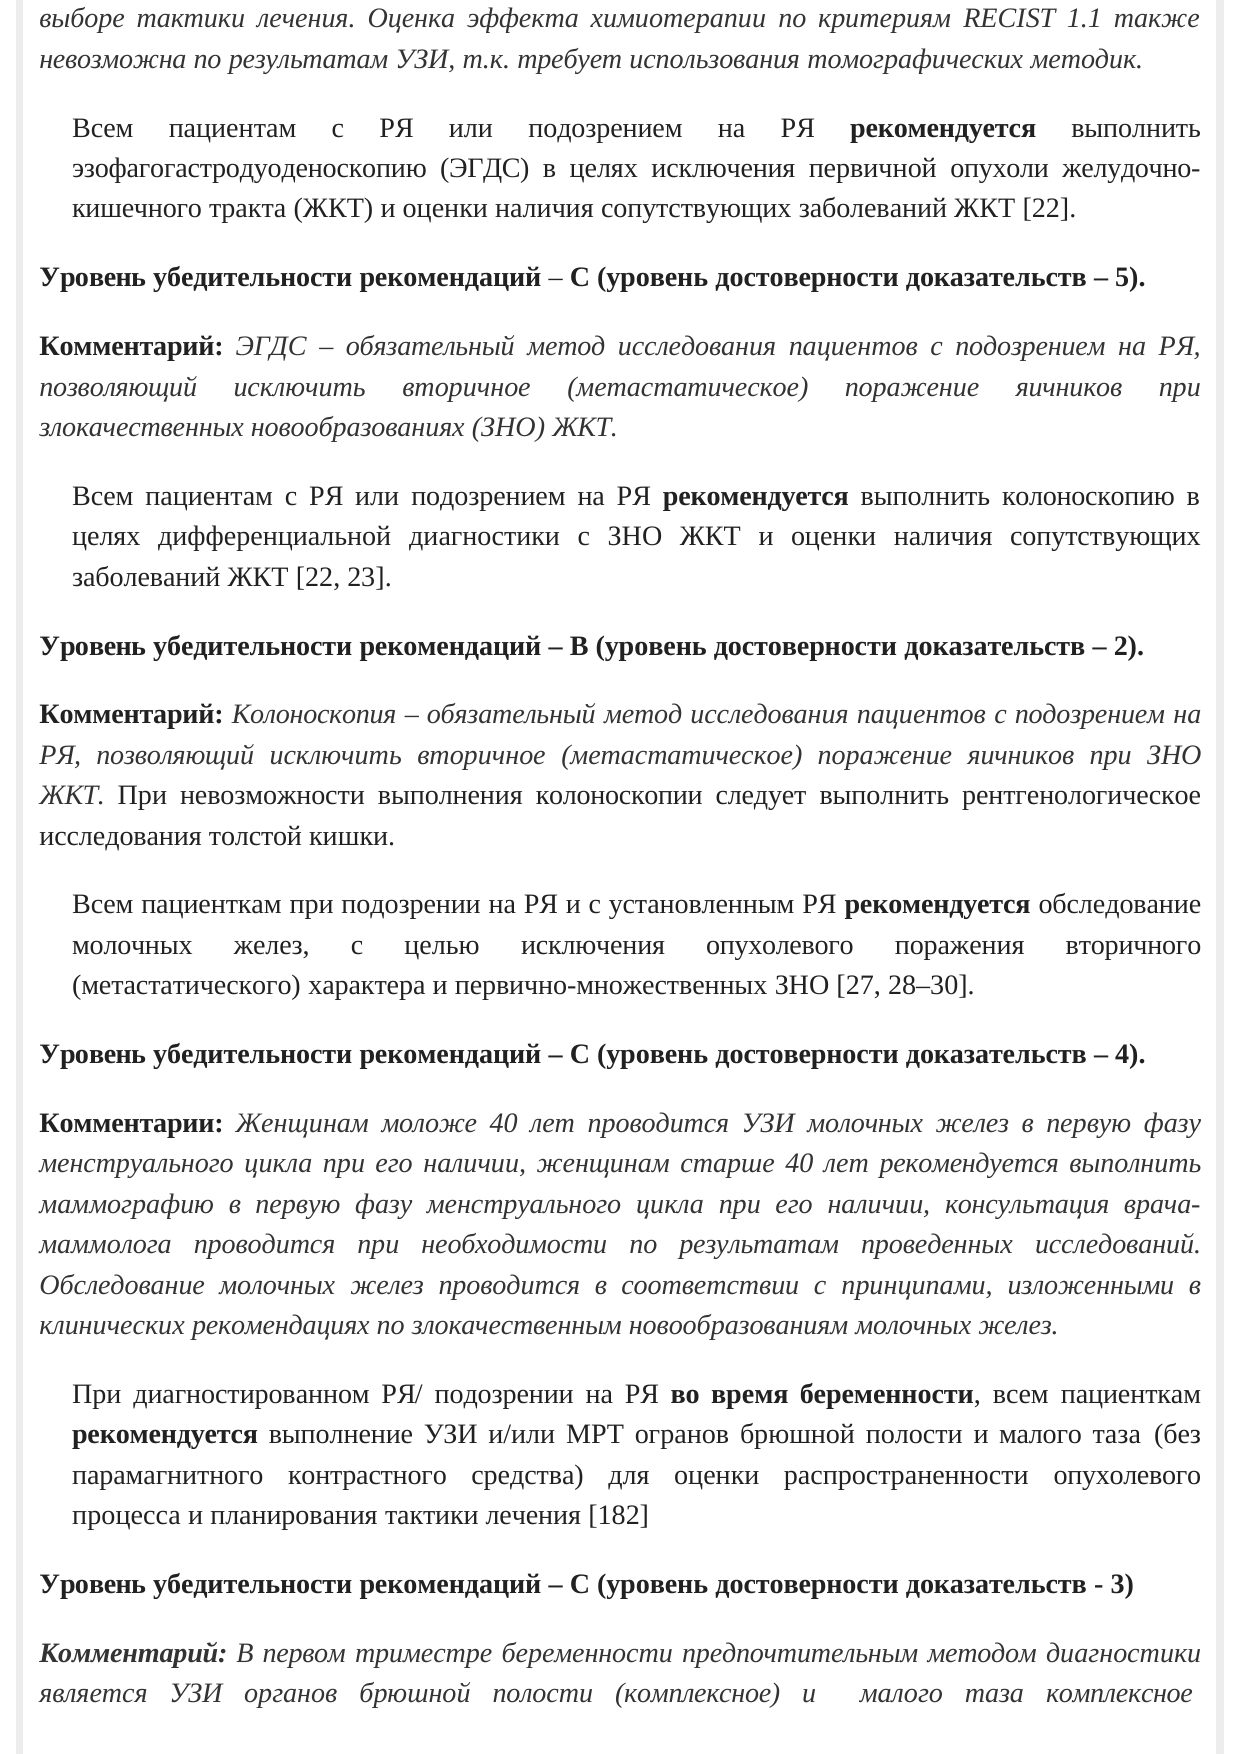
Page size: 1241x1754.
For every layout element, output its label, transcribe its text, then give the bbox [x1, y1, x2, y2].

text Комментарий: В первом триместре беременности предпочтительным методом диагностики является УЗИ органов брюшной полости (комплексное) и малого таза комплексное [39, 1636, 1201, 1709]
subtitle Уровень убедительности рекомендаций – В (уровень достоверности доказательств – 2). [39, 629, 1236, 661]
subtitle Уровень убедительности рекомендаций – C (уровень достоверности доказательств – 4). [39, 1037, 1236, 1070]
subtitle Уровень убедительности рекомендаций – С (уровень достоверности доказательств – 5). [39, 260, 1236, 293]
text Всем пациентам с РЯ или подозрением на РЯ рекомендуется выполнить колоноскопию в целях дифференциальной диагностики с ЗНО ЖКТ и оценки наличия сопутствующих заболеваний ЖКТ [22, 23]. [72, 479, 1201, 592]
text Комментарий: ЭГДС – обязательный метод исследования пациентов с подозрением на РЯ, позволяющий исключить вторичное (метастатическое) поражение яичников при злокачественных новообразованиях (ЗНО) ЖКТ. [39, 329, 1201, 442]
subtitle Уровень убедительности рекомендаций – С (уровень достоверности доказательств - 3) [39, 1567, 1236, 1599]
text При диагностированном РЯ/ подозрении на РЯ во время беременности, всем пациенткам рекомендуется выполнение УЗИ и/или МРТ огранов брюшной полости и малого таза (без парамагнитного контрастного средства) для оценки распространенности опухолевого процесса и планирования тактики лечения [182] [72, 1377, 1201, 1531]
text выборе тактики лечения. Оценка эффекта химиотерапии по критериям RECIST 1.1 также невозможна по результатам УЗИ, т.к. требует использования томографических методик. [39, 1, 1200, 74]
text Комментарий: Колоноскопия – обязательный метод исследования пациентов с подозрением на РЯ, позволяющий исключить вторичное (метастатическое) поражение яичников при ЗНО ЖКТ. При невозможности выполнения колоноскопии следует выполнить рентгенологическое исследования толстой кишки. [39, 697, 1201, 851]
text Комментарии: Женщинам моложе 40 лет проводится УЗИ молочных желез в первую фазу менструального цикла при его наличии, женщинам старше 40 лет рекомендуется выполнить маммографию в первую фазу менструального цикла при его наличии, консультация врача- маммолога проводится при необходимости по результатам проведенных исследований. Обследование молочных желез проводится в соответствии с принципами, изложенными в клинических рекомендациях по злокачественным новообразованиям молочных желез. [39, 1106, 1201, 1341]
text Всем пациенткам при подозрении на РЯ и с установленным РЯ рекомендуется обследование молочных желез, с целью исключения опухолевого поражения вторичного (метастатического) характера и первично-множественных ЗНО [27, 28–30]. [72, 888, 1201, 1001]
text Всем пациентам с РЯ или подозрением на РЯ рекомендуется выполнить эзофагогастродуоденоскопию (ЭГДС) в целях исключения первичной опухоли желудочно- кишечного тракта (ЖКТ) и оценки наличия сопутствующих заболеваний ЖКТ [22]. [72, 111, 1201, 224]
